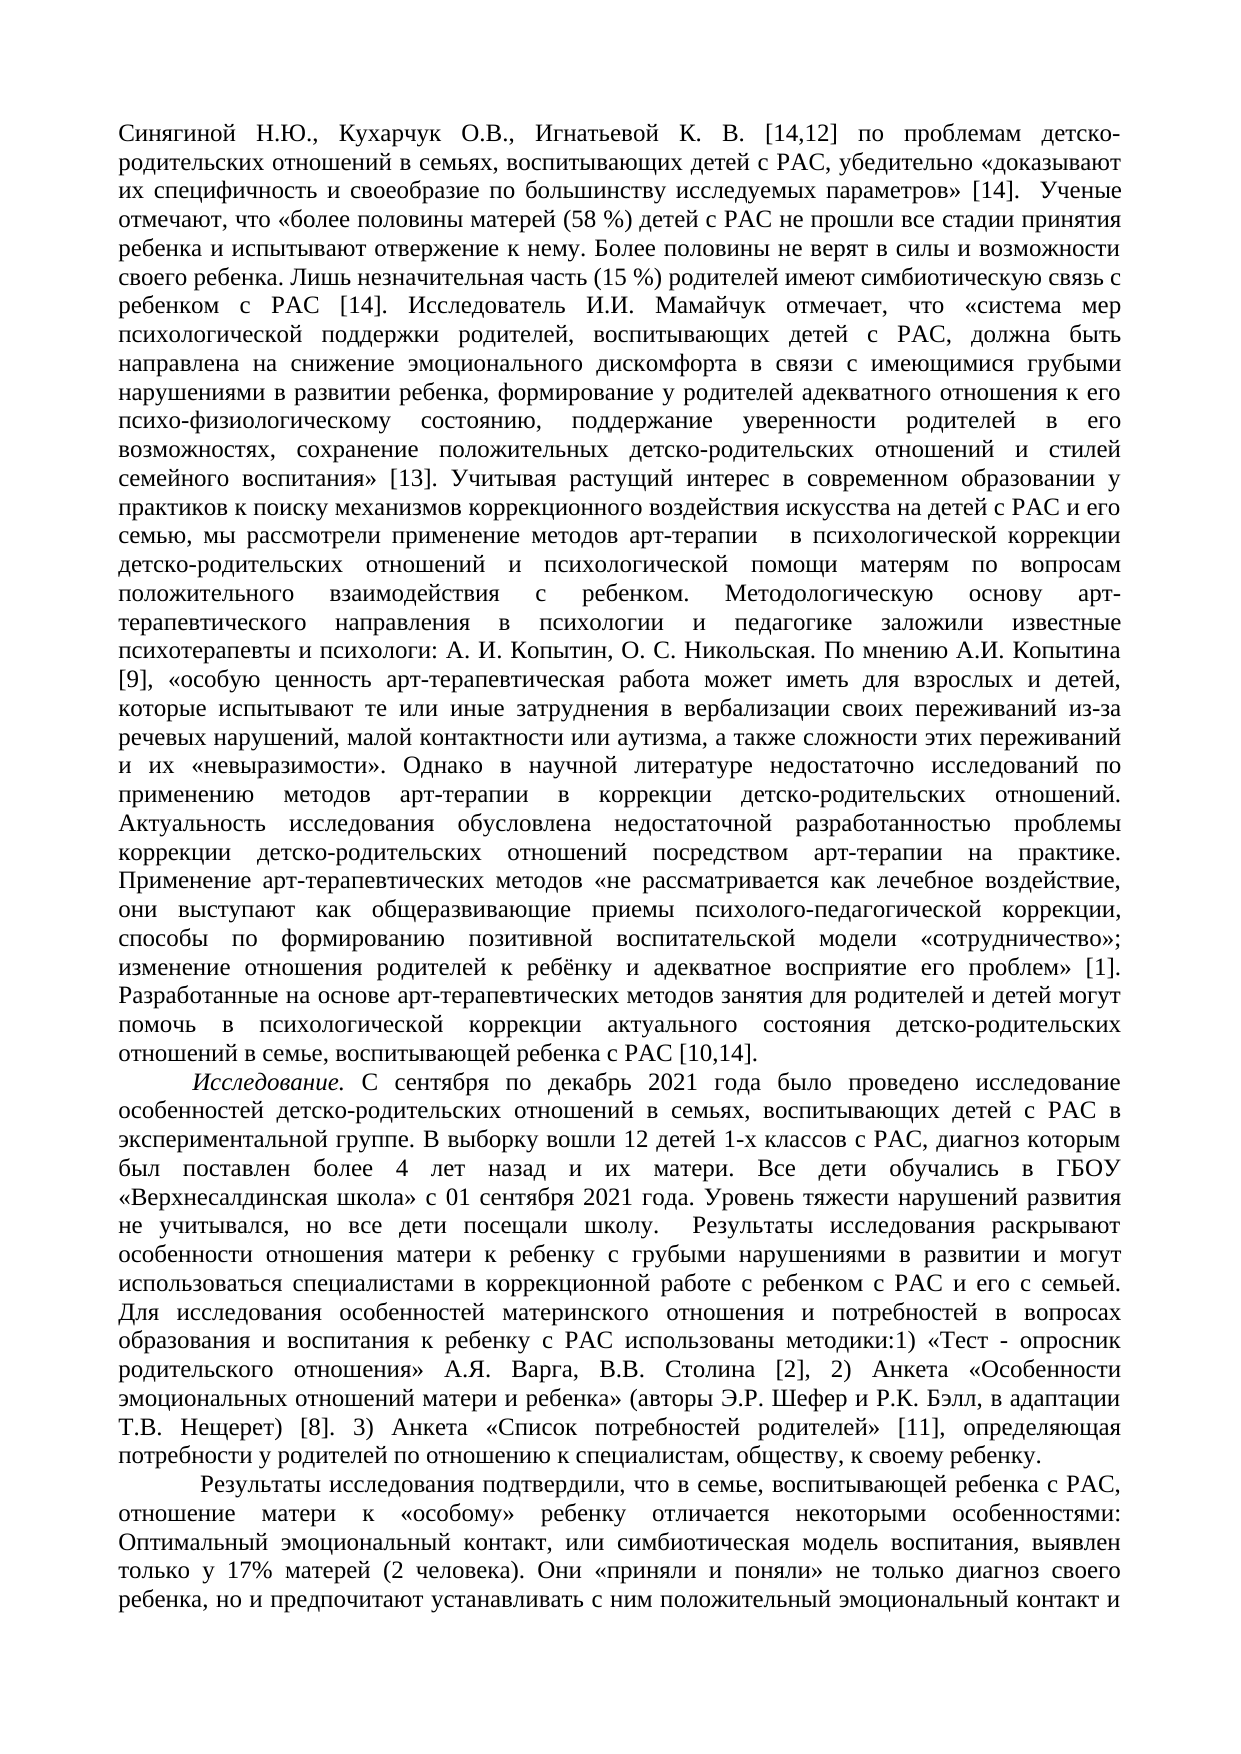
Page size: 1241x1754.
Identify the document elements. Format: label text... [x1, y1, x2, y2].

text Исследование. С сентября по декабрь 2021 года было проведено исследование особенностей детско-родительских отношений в семьях, воспитывающих детей с РАС в экспериментальной группе. В выборку вошли 12 детей 1-х классов с РАС, диагноз которым был поставлен более 4 лет назад и их матери. Все дети обучались в ГБОУ «Верхнесалдинская школа» с 01 сентября 2021 года. Уровень тяжести нарушений развития не учитывался, но все дети посещали школу. Результаты исследования раскрывают особенности отношения матери к ребенку с грубыми нарушениями в развитии и могут использоваться специалистами в коррекционной работе с ребенком с РАС и его с семьей. Для исследования особенностей материнского отношения и потребностей в вопросах образования и воспитания к ребенку с РАС использованы методики:1) «Тест - опросник родительского отношения» А.Я. Варга, В.В. Столина [2], 2) Анкета «Особенности эмоциональных отношений матери и ребенка» (авторы Э.Р. Шефер и Р.К. Бэлл, в адаптации Т.В. Нещерет) [8]. 3) Анкета «Список потребностей родителей» [11], определяющая потребности у родителей по отношению к специалистам, обществу, к своему ребенку. [118, 1067, 1122, 1469]
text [118, 118, 1122, 1067]
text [118, 1469, 1122, 1613]
